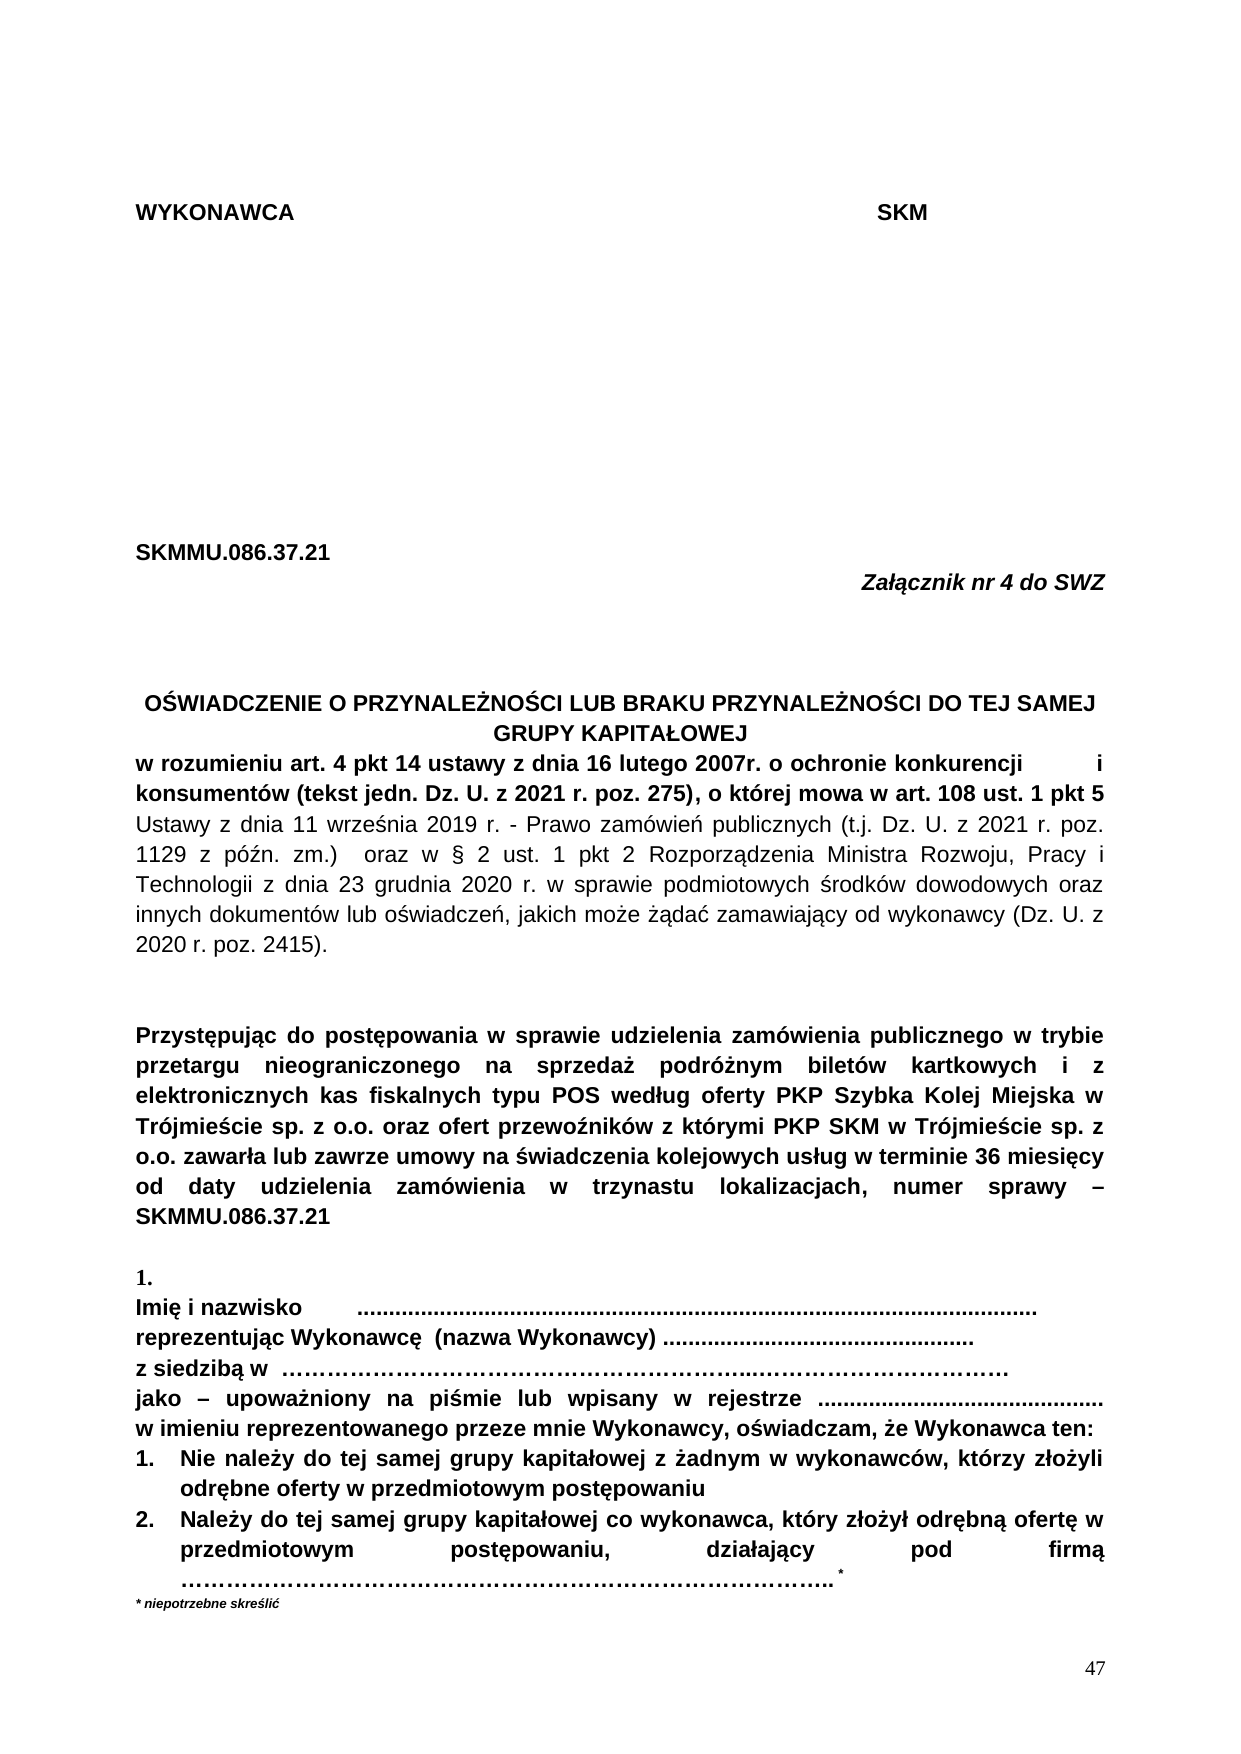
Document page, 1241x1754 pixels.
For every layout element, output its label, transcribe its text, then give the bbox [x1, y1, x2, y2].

text Przystępując do postępowania w sprawie udzielenia zamówienia publicznego w trybie przetargu nieograniczonego na sprzedaż podróżnym biletów kartkowych i z elektronicznych kas fiskalnych typu POS według oferty PKP Szybka Kolej Miejska w Trójmieście sp. z o.o. oraz ofert przewoźników z którymi PKP SKM w Trójmieście sp. z o.o. zawarła lub zawrze umowy na świadczenia kolejowych usług w terminie 36 miesięcy od daty udzielenia zamówienia w trzynastu lokalizacjach, numer sprawy – SKMMU.086.37.21 [135, 1022, 1105, 1230]
text WYKONAWCA SKM [135, 199, 1105, 226]
text reprezentując Wykonawcę (nazwa Wykonawcy) ................................................. [135, 1324, 1105, 1351]
text * niepotrzebne skreślić [135, 1596, 1105, 1622]
text jako – upoważniony na piśmie lub wpisany w rejestrze ............................................. w imieniu reprezentowanego przeze mnie Wykonawcy, oświadczam, że Wykonawca ten: [135, 1385, 1105, 1441]
text Załącznik nr 4 do SWZ [135, 569, 1105, 595]
list Nie należy do tej samej grupy kapitałowej z żadnym w wykonawców, którzy złożyli odrębne oferty w przedmiotowym postępowaniu [135, 1445, 1105, 1502]
text z siedzibą w ……………………………………………………...…………………………… [135, 1354, 1105, 1381]
text Imię i nazwisko ........................................................................................................... [135, 1294, 1105, 1320]
text SKMMU.086.37.21 [135, 539, 1105, 565]
list Należy do tej samej grupy kapitałowej co wykonawca, który złożył odrębną ofertę w przedmiotowym postępowaniu, działający pod firmą ………………………………………………………………………….. * [135, 1506, 1105, 1592]
text OŚWIADCZENIE O PRZYNALEŻNOŚCI LUB BRAKU PRZYNALEŻNOŚCI DO TEJ SAMEJ GRUPY KAPITAŁOWEJ [135, 690, 1105, 746]
text w rozumieniu art. 4 pkt 14 ustawy z dnia 16 lutego 2007r. o ochronie konkurencji i konsumentów (tekst jedn. Dz. U. z 2021 r. poz. 275), o której mowa w art. 108 ust. 1 pkt 5 Ustawy z dnia 11 września 2019 r. - Prawo zamówień publicznych (t.j. Dz. U. z 2021 r. poz. 1129 z późn. zm.) oraz w § 2 ust. 1 pkt 2 Rozporządzenia Ministra Rozwoju, Pracy i Technologii z dnia 23 grudnia 2020 r. w sprawie podmiotowych środków dowodowych oraz innych dokumentów lub oświadczeń, jakich może żądać zamawiający od wykonawcy (Dz. U. z 2020 r. poz. 2415). [135, 750, 1105, 958]
